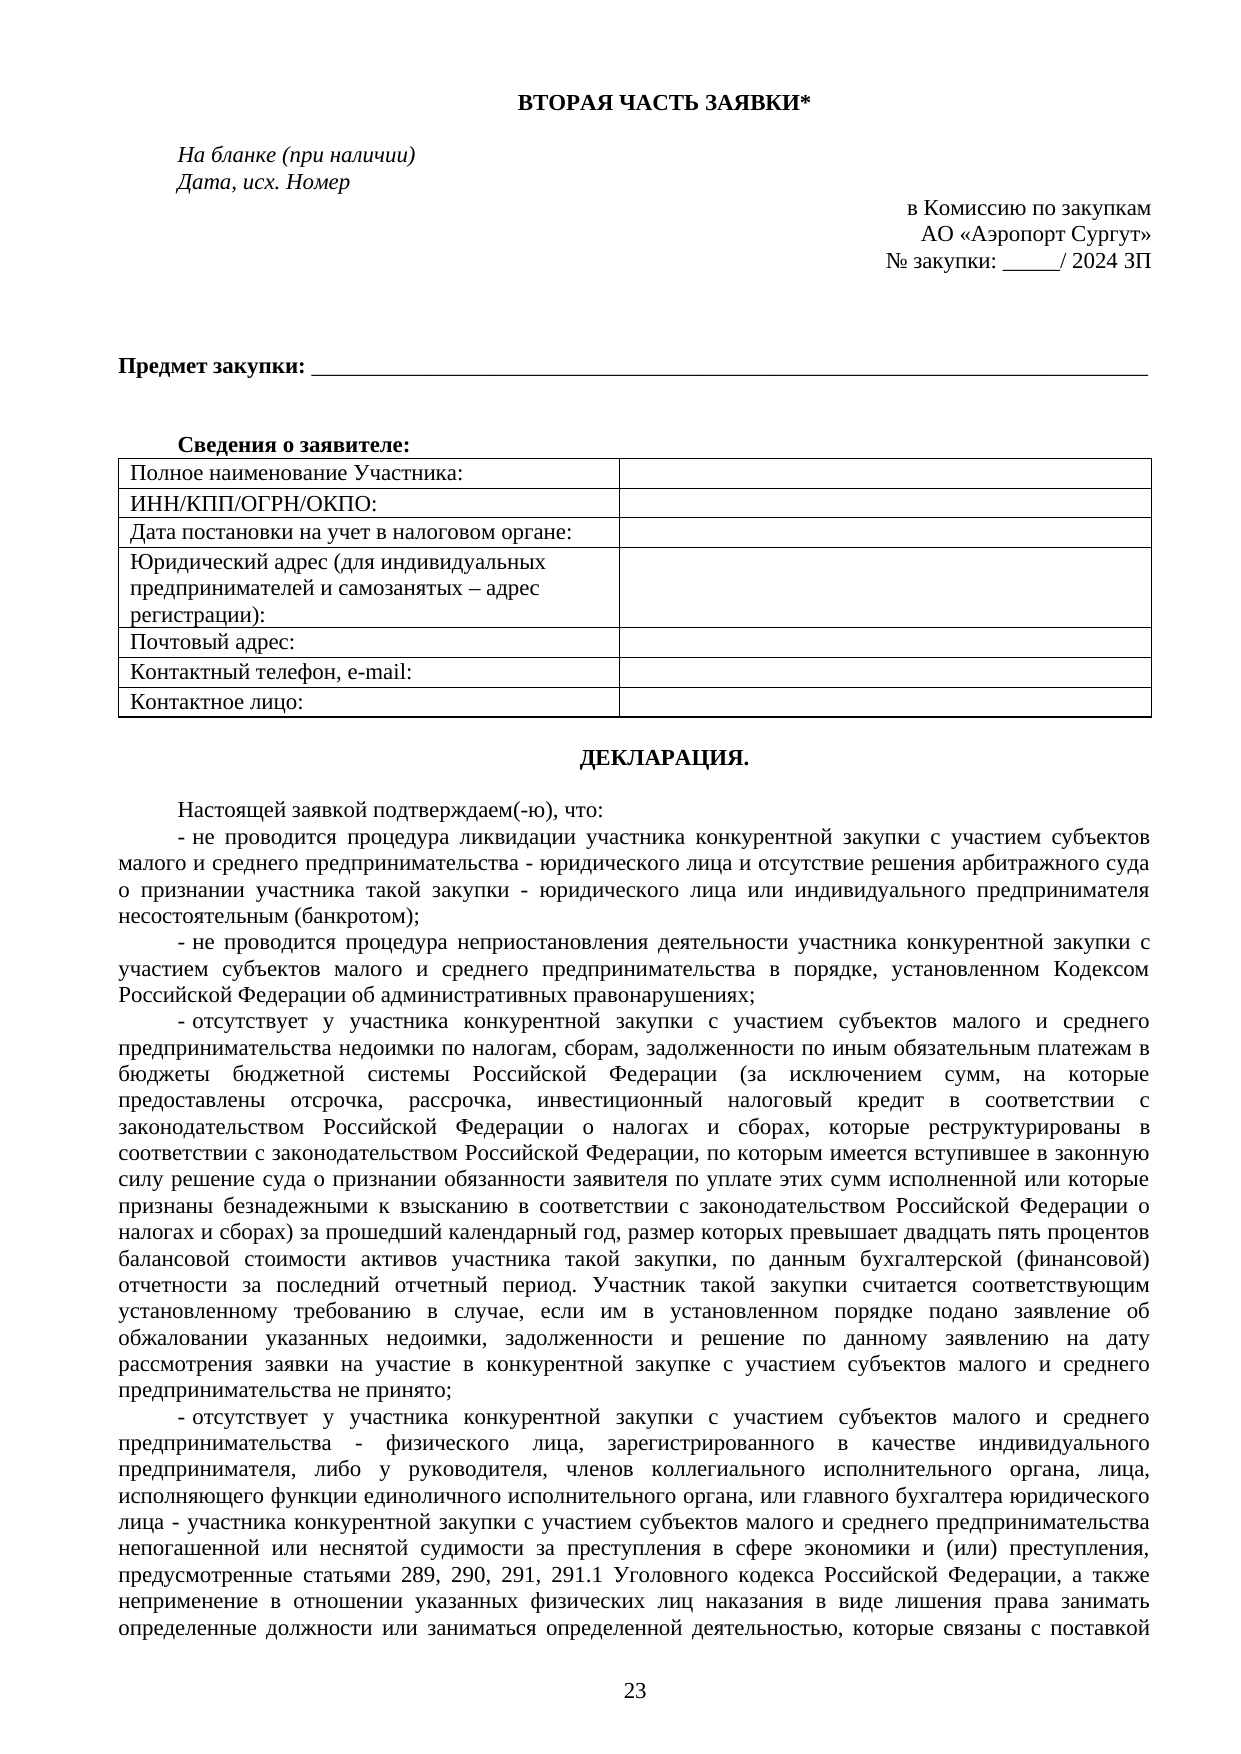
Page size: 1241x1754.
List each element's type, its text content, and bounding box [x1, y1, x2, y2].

table_cell Контактное лицо: [119, 688, 619, 716]
text № закупки: _____/ 2024 ЗП [118, 247, 1152, 273]
table_cell Контактный телефон, e-mail: [119, 658, 619, 687]
text Предмет закупки: _________________________________________________________________________ [118, 352, 1152, 378]
list отсутствует у участника конкурентной закупки с участием субъектов малого и среднего предпринимательства недоимки по налогам, сборам, задолженности по иным обязательным платежам в бюджеты бюджетной системы Российской Федерации (за исключением сумм, на которые предоставлены отсрочка, рассрочка, инвестиционный налоговый кредит в соответствии с законодательством Российской Федерации о налогах и сборах, которые реструктурированы в соответствии с законодательством Российской Федерации, по которым имеется вступившее в законную силу решение суда о признании обязанности заявителя по уплате этих сумм исполненной или которые признаны безнадежными к взысканию в соответствии с законодательством Российской Федерации о налогах и сборах) за прошедший календарный год, размер которых превышает двадцать пять процентов балансовой стоимости активов участника такой закупки, по данным бухгалтерской (финансовой) отчетности за последний отчетный период. Участник такой закупки считается соответствующим установленному требованию в случае, если им в установленном порядке подано заявление об обжаловании указанных недоимки, задолженности и решение по данному заявлению на дату рассмотрения заявки на участие в конкурентной закупке с участием субъектов малого и среднего предпринимательства не принято; [118, 1007, 1152, 1403]
table_cell [620, 489, 1151, 517]
table_cell Юридический адрес (для индивидуальных предпринимателей и самозанятых – адрес регистрации): [119, 548, 619, 627]
list не проводится процедура неприостановления деятельности участника конкурентной закупки с участием субъектов малого и среднего предпринимательства в порядке, установленном Кодексом Российской Федерации об административных правонарушениях; [118, 928, 1152, 1007]
text Настоящей заявкой подтверждаем(-ю), что: [118, 797, 1152, 823]
text АО «Аэропорт Сургут» [118, 220, 1152, 247]
table_cell [620, 628, 1151, 657]
table_cell [620, 548, 1151, 627]
table_cell [620, 518, 1151, 547]
text Дата, исх. Номер [118, 168, 1152, 194]
table_cell ИНН/КПП/ОГРН/ОКПО: [119, 489, 619, 517]
table_cell Почтовый адрес: [119, 628, 619, 657]
table_cell [620, 688, 1151, 716]
list не проводится процедура ликвидации участника конкурентной закупки с участием субъектов малого и среднего предпринимательства - юридического лица и отсутствие решения арбитражного суда о признании участника такой закупки - юридического лица или индивидуального предпринимателя несостоятельным (банкротом); [118, 823, 1152, 928]
table_cell [620, 658, 1151, 687]
table_cell Дата постановки на учет в налоговом органе: [119, 518, 619, 547]
text ДЕКЛАРАЦИЯ. [118, 744, 1152, 770]
text Сведения о заявителе: [118, 431, 1152, 458]
text в Комиссию по закупкам [118, 194, 1152, 220]
table_header Полное наименование Участника: [119, 459, 619, 487]
text ВТОРАЯ ЧАСТЬ ЗАЯВКИ* [118, 89, 1152, 115]
text На бланке (при наличии) [118, 141, 1152, 168]
table_header [620, 459, 1151, 487]
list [118, 1403, 1152, 1640]
